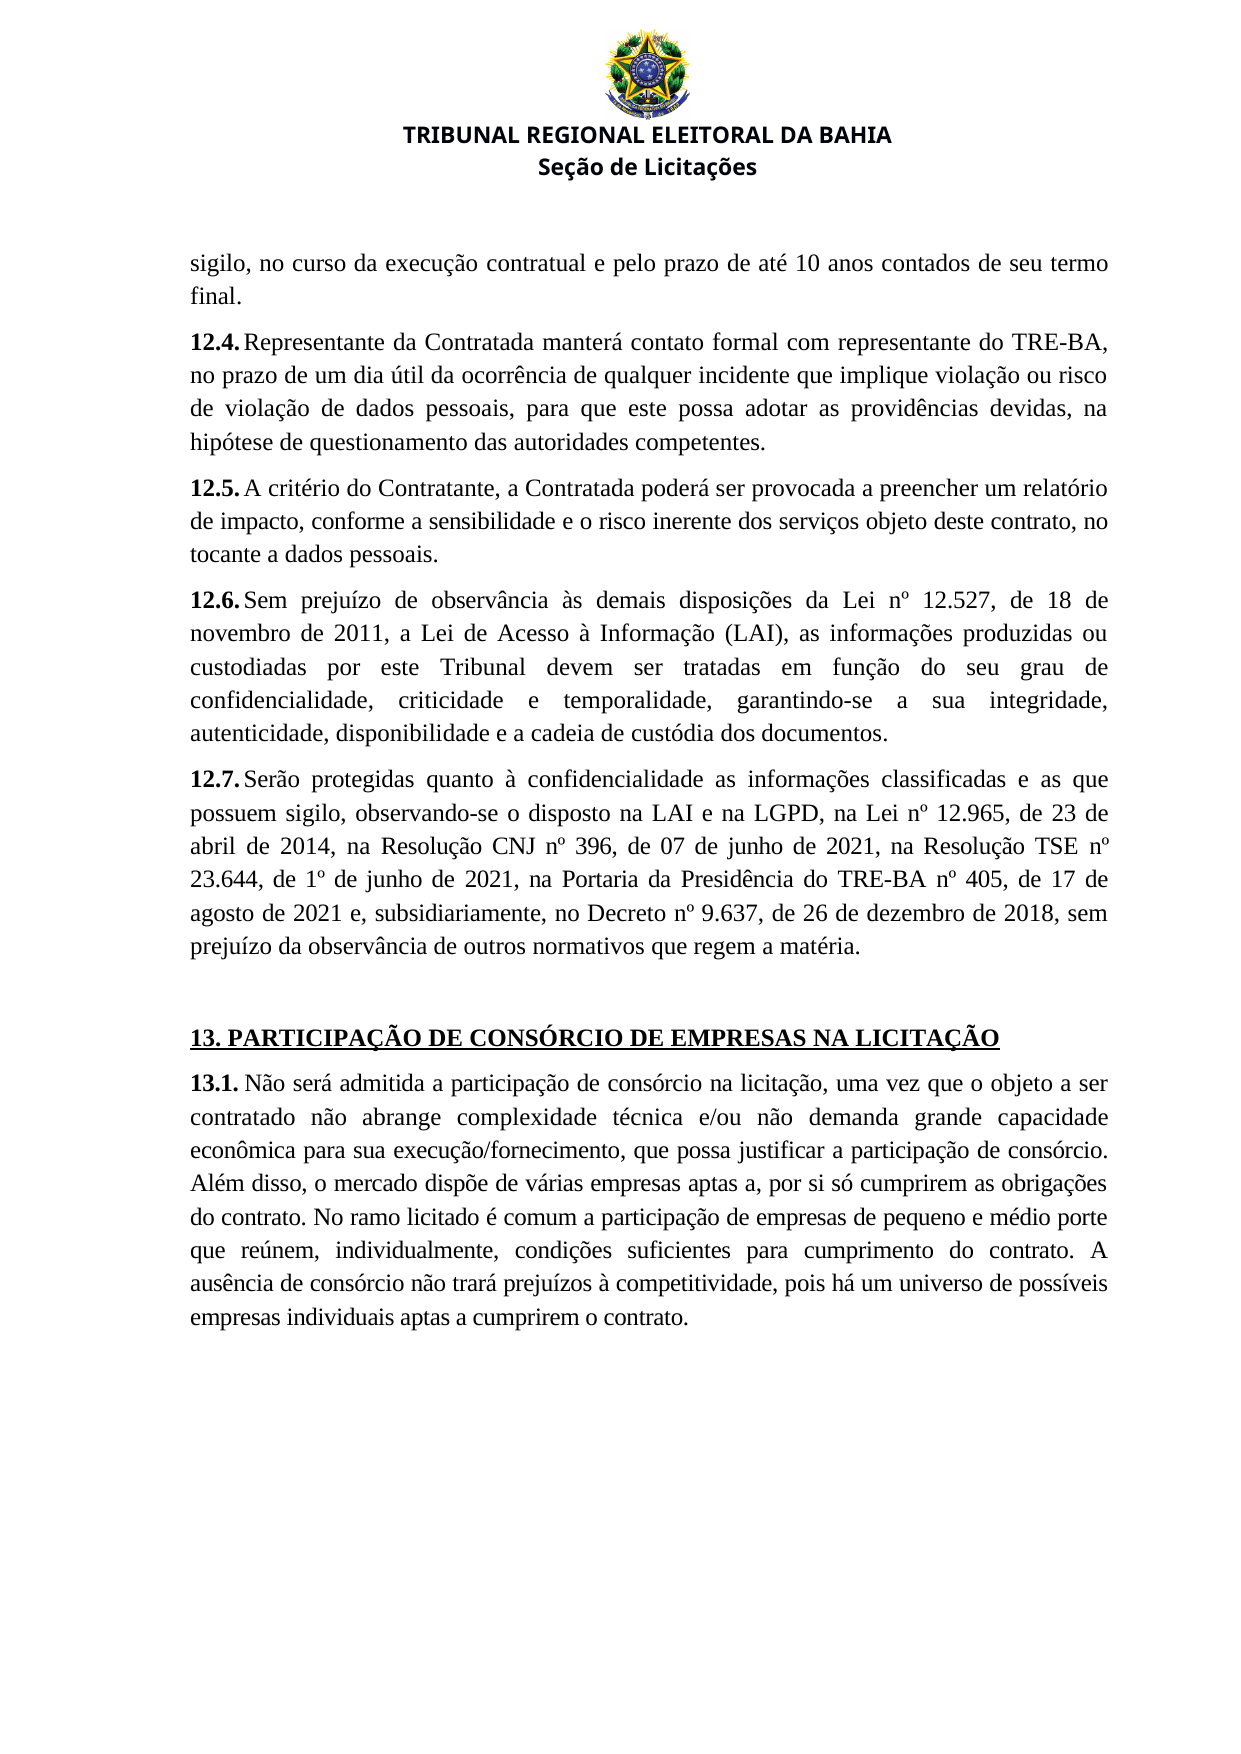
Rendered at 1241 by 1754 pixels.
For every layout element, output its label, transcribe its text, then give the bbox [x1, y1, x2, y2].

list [190, 244, 1109, 311]
list Representante da Contratada manterá contato formal com representante do TRE-BA, no prazo de um dia útil da ocorrência de qualquer incidente que implique violação ou risco de violação de dados pessoais, para que este possa adotar as providências devidas, na hipótese de questionamento das autoridades competentes. [190, 323, 1109, 457]
list A critério do Contratante, a Contratada poderá ser provocada a preencher um relatório de impacto, conforme a sensibilidade e o risco inerente dos serviços objeto deste contrato, no tocante a dados pessoais. [190, 469, 1109, 569]
list Sem prejuízo de observância às demais disposições da Lei nº 12.527, de 18 de novembro de 2011, a Lei de Acesso à Informação (LAI), as informações produzidas ou custodiadas por este Tribunal devem ser tratadas em função do seu grau de confidencialidade, criticidade e temporalidade, garantindo-se a sua integridade, autenticidade, disponibilidade e a cadeia de custódia dos documentos. [190, 582, 1109, 748]
list Não será admitida a participação de consórcio na licitação, uma vez que o objeto a ser contratado não abrange complexidade técnica e/ou não demanda grande capacidade econômica para sua execução/fornecimento, que possa justificar a participação de consórcio. Além disso, o mercado dispõe de várias empresas aptas a, por si só cumprirem as obrigações do contrato. No ramo licitado é comum a participação de empresas de pequeno e médio porte que reúnem, individualmente, condições suficientes para cumprimento do contrato. A ausência de consórcio não trará prejuízos à competitividade, pois há um universo de possíveis empresas individuais aptas a cumprirem o contrato. [190, 1065, 1109, 1332]
list Serão protegidas quanto à confidencialidade as informações classificadas e as que possuem sigilo, observando-se o disposto na LAI e na LGPD, na Lei nº 12.965, de 23 de abril de 2014, na Resolução CNJ nº 396, de 07 de junho de 2021, na Resolução TSE nº 23.644, de 1º de junho de 2021, na Portaria da Presidência do TRE-BA nº 405, de 17 de agosto de 2021 e, subsidiariamente, no Decreto nº 9.637, de 26 de dezembro de 2018, sem prejuízo da observância de outros normativos que regem a matéria. [190, 761, 1109, 961]
subtitle PARTICIPAÇÃO DE CONSÓRCIO DE EMPRESAS NA LICITAÇÃO [190, 1019, 1122, 1053]
